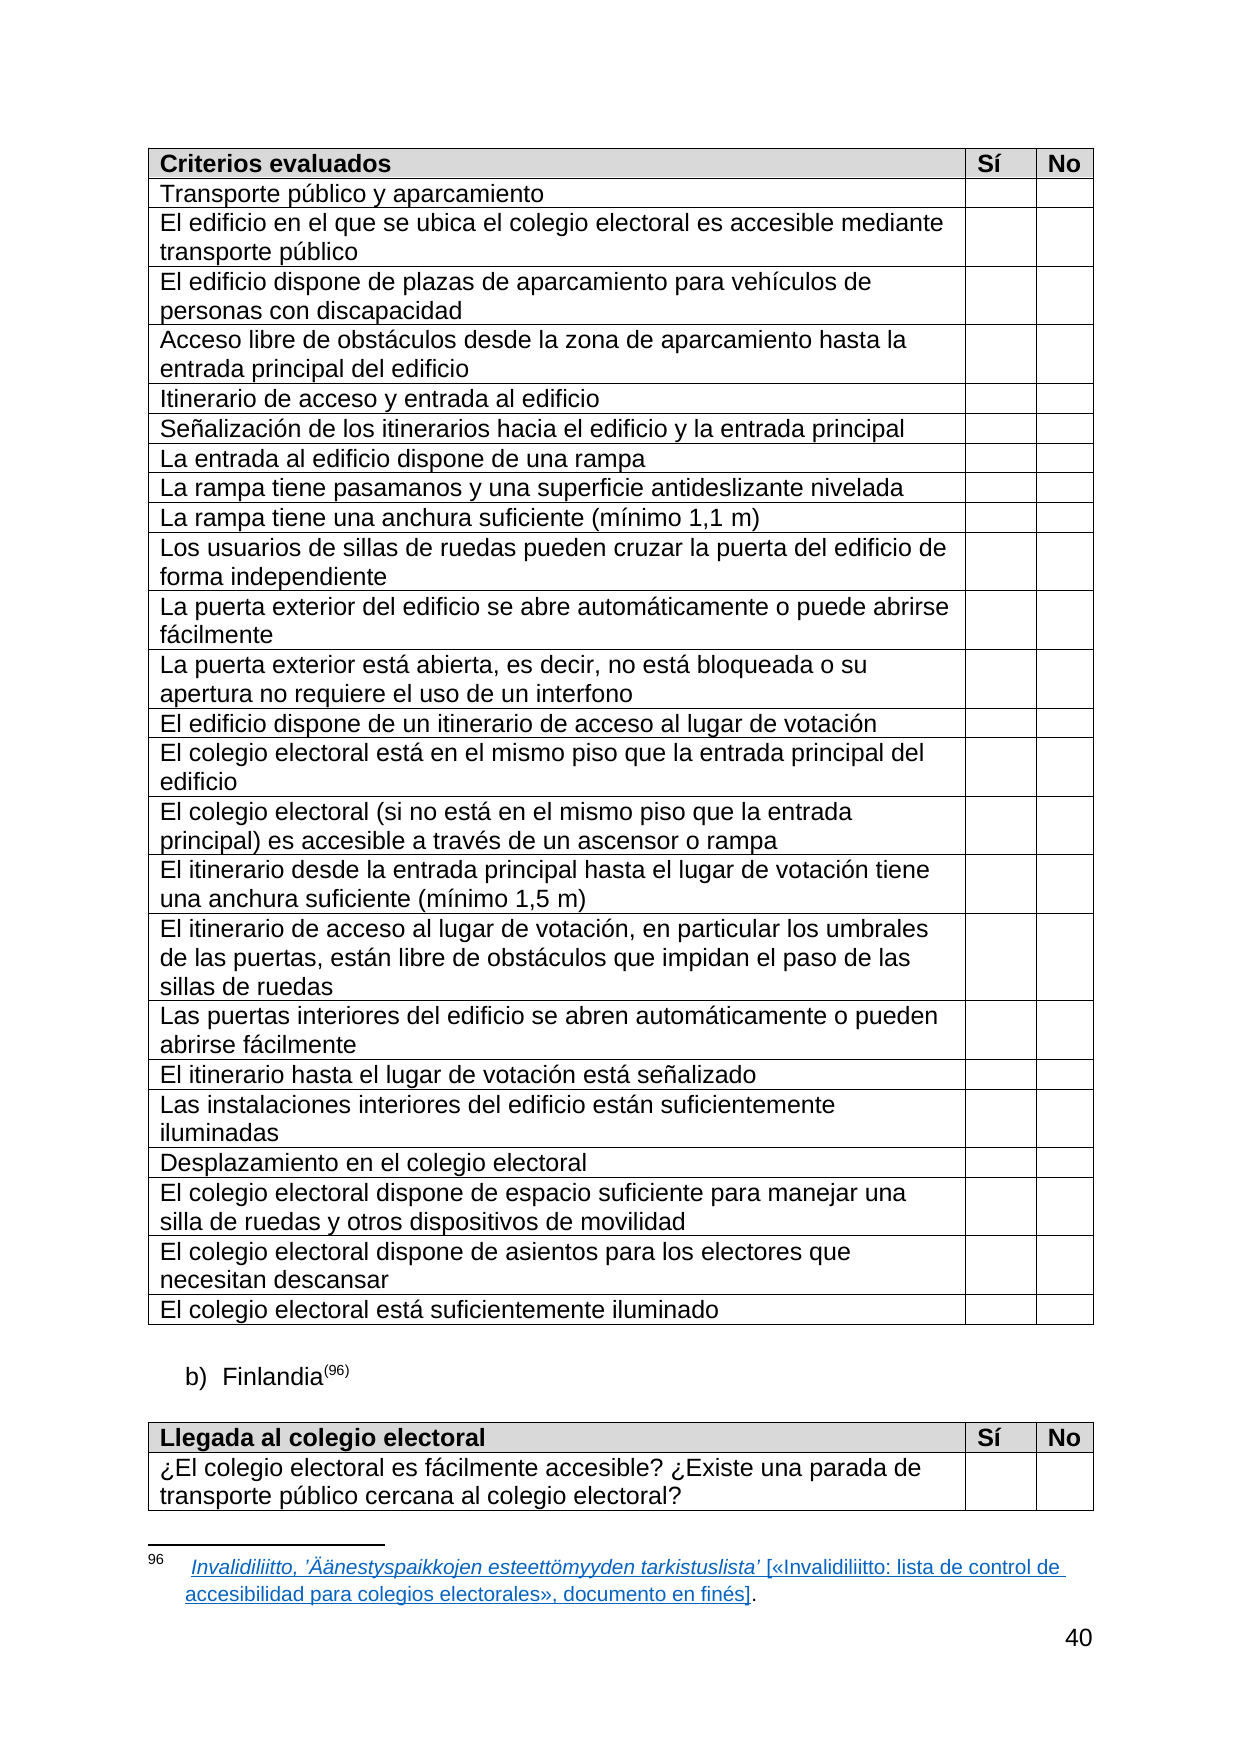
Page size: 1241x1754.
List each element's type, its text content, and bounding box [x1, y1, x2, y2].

table_cell El colegio electoral está en el mismo piso que la entrada principal del edificio [149, 738, 965, 796]
table_cell [1037, 503, 1093, 532]
table_cell Señalización de los itinerarios hacia el edificio y la entrada principal [149, 414, 965, 442]
table_cell [1037, 1001, 1093, 1059]
table_cell Las puertas interiores del edificio se abren automáticamente o pueden abrirse fácilmente [149, 1001, 965, 1059]
table_cell [1037, 208, 1093, 266]
table_cell [966, 1236, 1036, 1294]
table_cell [1037, 709, 1093, 737]
table_cell La puerta exterior del edificio se abre automáticamente o puede abrirse fácilmente [149, 591, 965, 649]
table_cell [966, 208, 1036, 266]
table_cell [1037, 1295, 1093, 1324]
table_cell La rampa tiene pasamanos y una superficie antideslizante nivelada [149, 473, 965, 502]
table_cell Transporte público y aparcamiento [149, 179, 965, 207]
table_cell [966, 1090, 1036, 1147]
table_cell [966, 855, 1036, 913]
table_cell [1037, 650, 1093, 707]
table_cell [966, 444, 1036, 472]
table_header No [1037, 1423, 1093, 1452]
table_cell [966, 384, 1036, 413]
table_cell [1037, 1090, 1093, 1147]
table_cell [966, 503, 1036, 532]
table_cell [1037, 414, 1093, 442]
table_header Sí [966, 1423, 1036, 1452]
table_cell El edificio en el que se ubica el colegio electoral es accesible mediante transporte público [149, 208, 965, 266]
table_cell El colegio electoral dispone de asientos para los electores que necesitan descansar [149, 1236, 965, 1294]
table_cell El itinerario hasta el lugar de votación está señalizado [149, 1060, 965, 1088]
table_cell La puerta exterior está abierta, es decir, no está bloqueada o su apertura no requiere el uso de un interfono [149, 650, 965, 707]
table_cell [1037, 325, 1093, 383]
table_cell Las instalaciones interiores del edificio están suficientemente iluminadas [149, 1090, 965, 1147]
table_cell [966, 473, 1036, 502]
table_cell [966, 1001, 1036, 1059]
table_cell [966, 414, 1036, 442]
table_cell [1037, 855, 1093, 913]
table_cell Los usuarios de sillas de ruedas pueden cruzar la puerta del edificio de forma independiente [149, 533, 965, 590]
table_cell [1037, 797, 1093, 854]
table_cell [1037, 914, 1093, 1000]
table_cell [1037, 1060, 1093, 1088]
table_cell [966, 325, 1036, 383]
table_cell [1037, 384, 1093, 413]
table_cell [966, 1453, 1036, 1510]
table_cell [966, 738, 1036, 796]
table_cell ¿El colegio electoral es fácilmente accesible? ¿Existe una parada de transporte público cercana al colegio electoral? [149, 1453, 965, 1510]
table_cell El edificio dispone de plazas de aparcamiento para vehículos de personas con discapacidad [149, 267, 965, 324]
table_cell La rampa tiene una anchura suficiente (mínimo 1,1 m) [149, 503, 965, 532]
table_cell Desplazamiento en el colegio electoral [149, 1148, 965, 1177]
table_cell Itinerario de acceso y entrada al edificio [149, 384, 965, 413]
table_cell [966, 709, 1036, 737]
table_cell El edificio dispone de un itinerario de acceso al lugar de votación [149, 709, 965, 737]
table_cell [1037, 1236, 1093, 1294]
table_cell [1037, 444, 1093, 472]
table_cell La entrada al edificio dispone de una rampa [149, 444, 965, 472]
table_header Sí [966, 149, 1036, 177]
table_cell [1037, 473, 1093, 502]
table_cell [966, 1060, 1036, 1088]
table_cell El colegio electoral (si no está en el mismo piso que la entrada principal) es accesible a través de un ascensor o rampa [149, 797, 965, 854]
table_cell [966, 914, 1036, 1000]
table_cell [966, 797, 1036, 854]
table_cell [966, 179, 1036, 207]
table_cell El colegio electoral está suficientemente iluminado [149, 1295, 965, 1324]
table_cell [966, 1178, 1036, 1235]
table_cell El itinerario desde la entrada principal hasta el lugar de votación tiene una anchura suficiente (mínimo 1,5 m) [149, 855, 965, 913]
table_cell [1037, 1453, 1093, 1510]
table_cell [966, 650, 1036, 707]
table_cell [1037, 179, 1093, 207]
list Finlandia() [185, 1362, 1092, 1391]
table_cell [966, 533, 1036, 590]
table_cell Acceso libre de obstáculos desde la zona de aparcamiento hasta la entrada principal del edificio [149, 325, 965, 383]
table_cell [1037, 1178, 1093, 1235]
table_cell [1037, 533, 1093, 590]
table_cell [1037, 267, 1093, 324]
table_cell El colegio electoral dispone de espacio suficiente para manejar una silla de ruedas y otros dispositivos de movilidad [149, 1178, 965, 1235]
table_cell [966, 1295, 1036, 1324]
table_cell [1037, 1148, 1093, 1177]
table_header Llegada al colegio electoral [149, 1423, 965, 1452]
table_header No [1037, 149, 1093, 177]
table_cell [966, 1148, 1036, 1177]
table_cell [966, 591, 1036, 649]
table_cell [1037, 591, 1093, 649]
table_cell El itinerario de acceso al lugar de votación, en particular los umbrales de las puertas, están libre de obstáculos que impidan el paso de las sillas de ruedas [149, 914, 965, 1000]
table_cell [1037, 738, 1093, 796]
table_header Criterios evaluados [149, 149, 965, 177]
table_cell [966, 267, 1036, 324]
